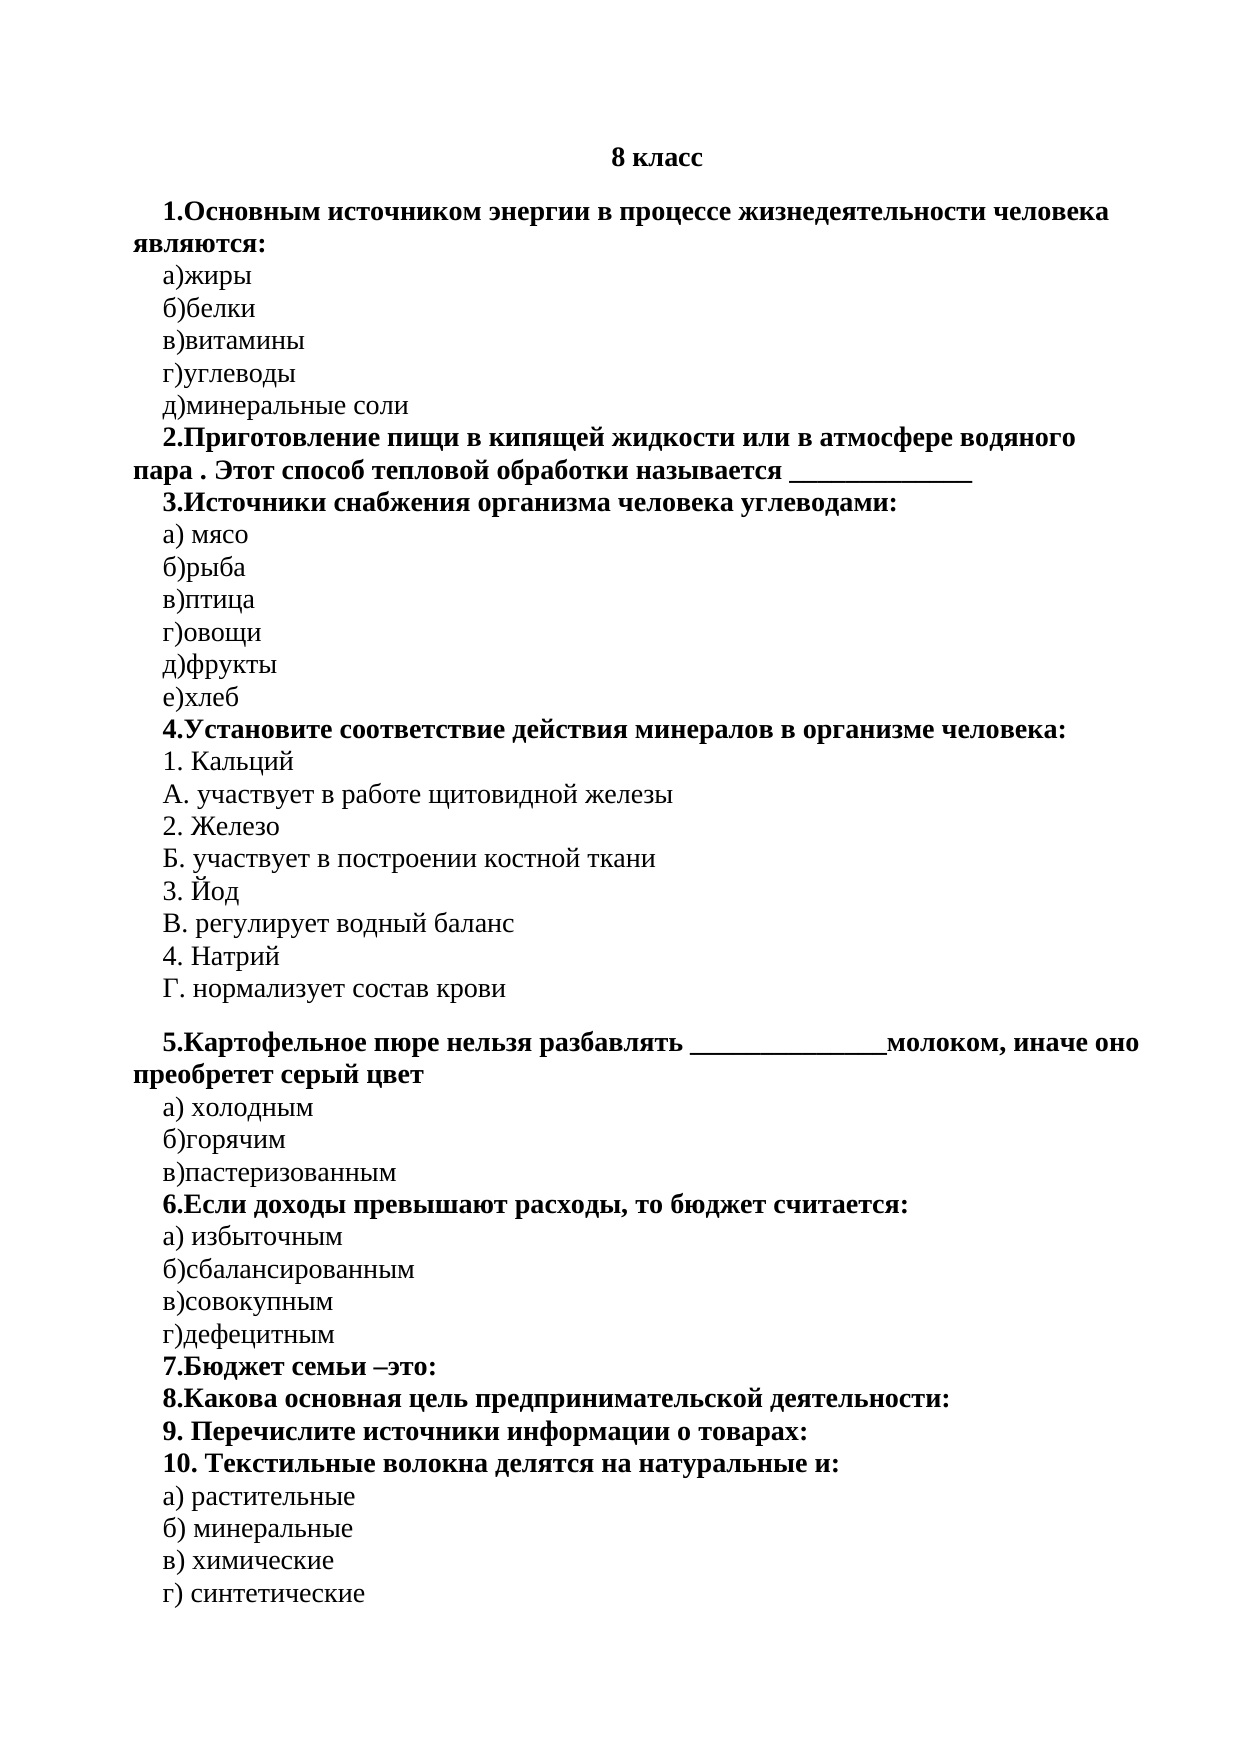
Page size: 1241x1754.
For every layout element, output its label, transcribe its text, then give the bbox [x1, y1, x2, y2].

text в)птица [133, 582, 1152, 615]
text 8.Какова основная цель предпринимательской деятельности: [133, 1381, 1152, 1414]
text 9. Перечислите источники информации о товарах: [133, 1414, 1152, 1446]
text б)горячим [133, 1122, 1152, 1155]
text 6.Если доходы превышают расходы, то бюджет считается: [133, 1187, 1152, 1219]
text 7.Бюджет семьи –это: [133, 1349, 1152, 1381]
text а) избыточным [133, 1219, 1152, 1252]
text г) синтетические [133, 1576, 1152, 1608]
text в)пастеризованным [133, 1155, 1152, 1187]
text 4. Натрий [133, 939, 1152, 971]
text а)жиры [133, 258, 1152, 291]
text г)углеводы [133, 356, 1152, 388]
text 3.Источники снабжения организма человека углеводами: [133, 485, 1152, 518]
text В. регулирует водный баланс [133, 906, 1152, 939]
text 4.Установите соответствие действия минералов в организме человека: [133, 712, 1152, 744]
text 8 класс [133, 140, 1152, 172]
text а) мясо [133, 518, 1152, 550]
text в) химические [133, 1543, 1152, 1576]
text Г. нормализует состав крови [133, 971, 1152, 1003]
text в)совокупным [133, 1284, 1152, 1317]
text б) минеральные [133, 1511, 1152, 1543]
text А. участвует в работе щитовидной железы [133, 777, 1152, 809]
text 1.Основным источником энергии в процессе жизнедеятельности человека являются: [133, 194, 1152, 258]
text 2. Железо [133, 809, 1152, 842]
text 1. Кальций [133, 744, 1152, 777]
text а) холодным [133, 1090, 1152, 1122]
text Б. участвует в построении костной ткани [133, 842, 1152, 874]
text 10. Текстильные волокна делятся на натуральные и: [133, 1446, 1152, 1479]
text а) растительные [133, 1479, 1152, 1511]
text б)белки [133, 291, 1152, 323]
text д)минеральные соли [133, 388, 1152, 420]
text б)рыба [133, 550, 1152, 582]
text б)сбалансированным [133, 1252, 1152, 1284]
text 3. Йод [133, 874, 1152, 906]
text г)овощи [133, 615, 1152, 647]
text д)фрукты [133, 647, 1152, 679]
text г)дефецитным [133, 1317, 1152, 1349]
text 2.Приготовление пищи в кипящей жидкости или в атмосфере водяного пара . Этот способ тепловой обработки называется _____________ [133, 420, 1152, 485]
text 5.Картофельное пюре нельзя разбавлять ______________молоком, иначе оно преобретет серый цвет [133, 1025, 1152, 1090]
text в)витамины [133, 323, 1152, 356]
text е)хлеб [133, 679, 1152, 712]
